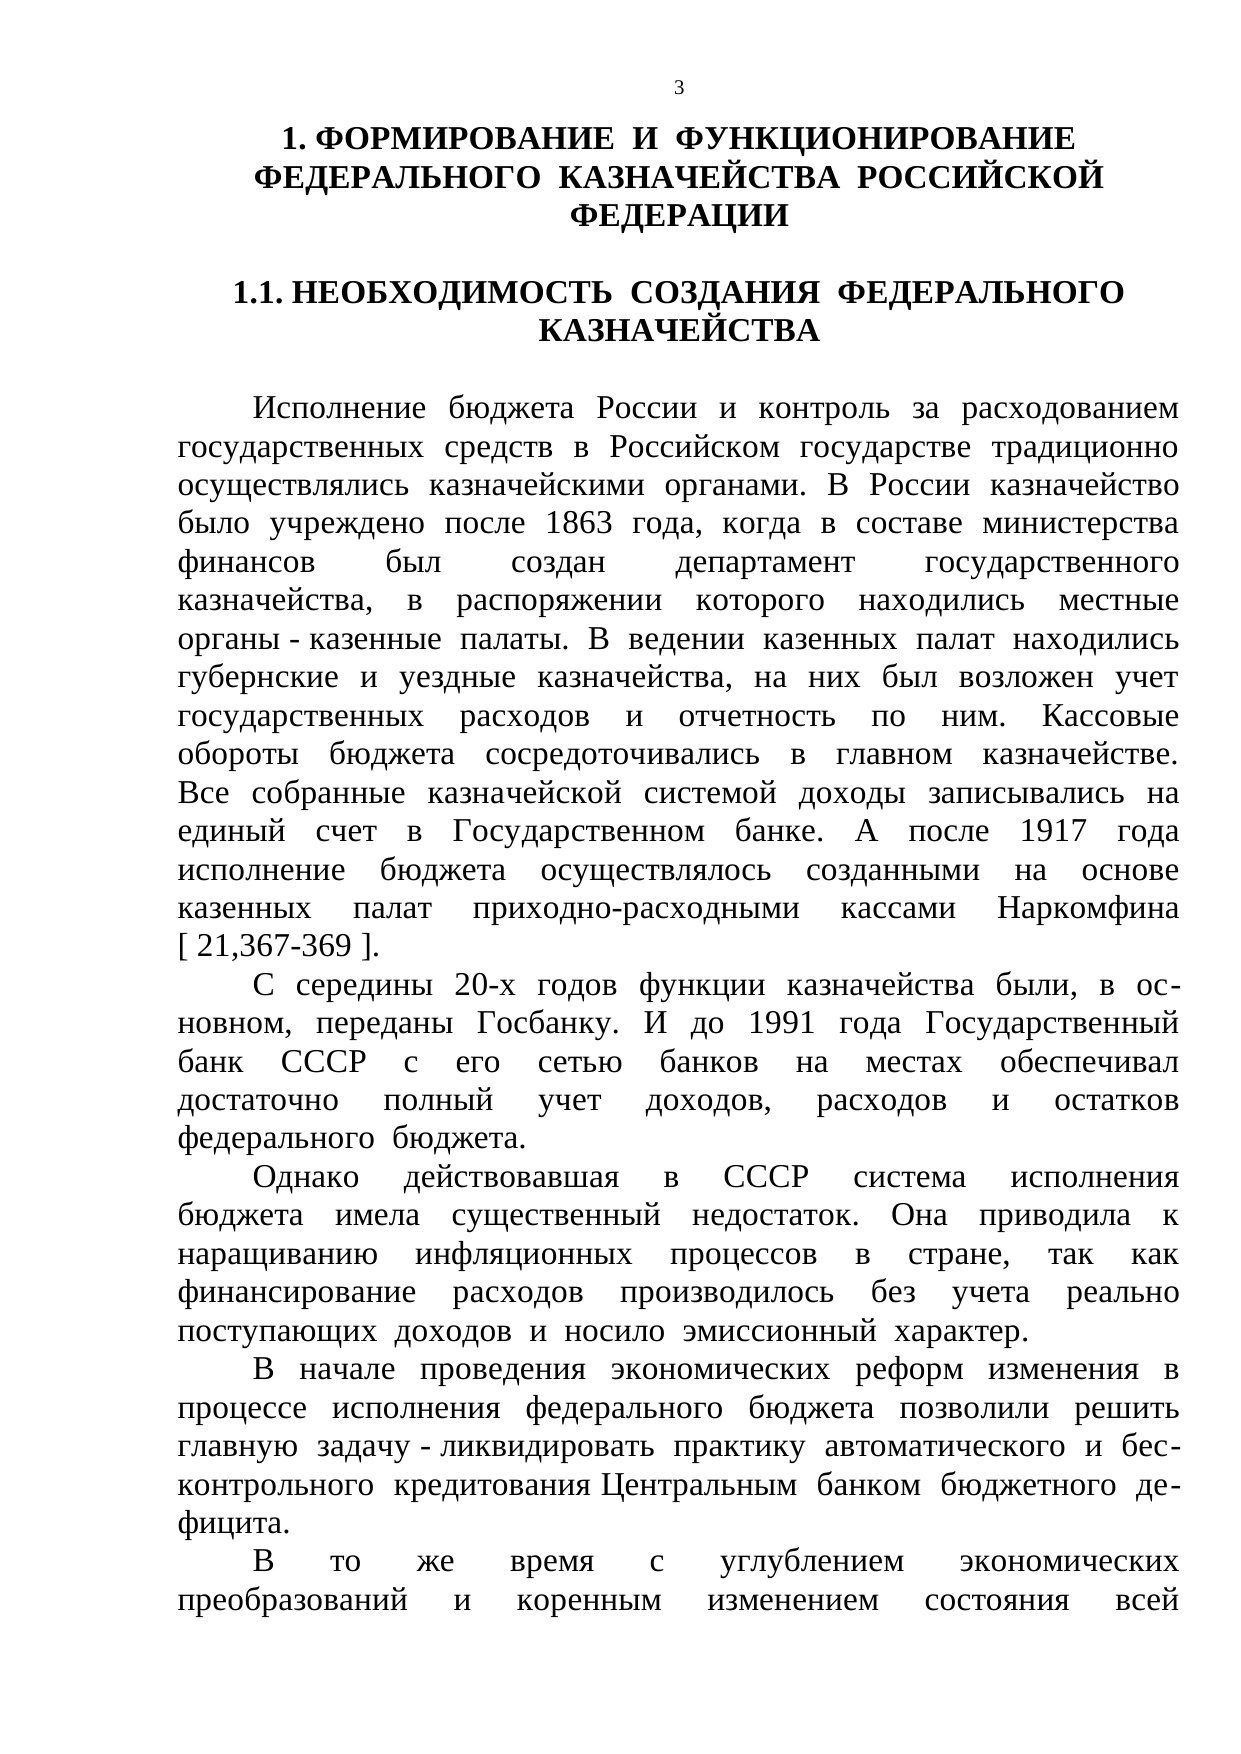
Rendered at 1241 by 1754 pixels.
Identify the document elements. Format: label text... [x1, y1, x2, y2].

text С середины 20-х годов функции казначейства были, в основном, переданы Госбанку. И до 1991 года Государственный банк СССР с его сетью банков на местах обеспечивал достаточно полный учет доходов, расходов и остатков федерального бюджета. [177, 964, 1181, 1156]
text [177, 1540, 1181, 1617]
text 1.1. НЕОБХОДИМОСТЬ СОЗДАНИЯ ФЕДЕРАЛЬНОГО КАЗНАЧЕЙСТВА [177, 272, 1181, 349]
text 1. ФОРМИРОВАНИЕ И ФУНКЦИОНИРОВАНИЕ ФЕДЕРАЛЬНОГО КАЗНАЧЕЙСТВА РОССИЙСКОЙ ФЕДЕРАЦИИ [177, 118, 1181, 233]
text Исполнение бюджета России и контроль за расходованием государственных средств в Российском государстве традиционно осуществлялись казначейскими органами. В России казначейство было учреждено после 1863 года, когда в составе министерства финансов был создан департамент государственного казначейства, в распоряжении которого находились местные органы - казенные палаты. В ведении казенных палат находились губернские и уездные казначейства, на них был возложен учет государственных расходов и отчетность по ним. Кассовые обороты бюджета сосредоточивались в главном казначействе. Все собранные казначейской системой доходы записывались на единый счет в Государственном банке. А после 1917 года исполнение бюджета осуществлялось созданными на основе казенных палат приходно-расходными кассами Наркомфина [ 21,367-369 ]. [177, 387, 1181, 964]
text Однако действовавшая в СССР система исполнения бюджета имела существенный недостаток. Она приводила к наращиванию инфляционных процессов в стране, так как финансирование расходов производилось без учета реально поступающих доходов и носило эмиссионный характер. [177, 1156, 1181, 1348]
text В начале проведения экономических реформ изменения в процессе исполнения федерального бюджета позволили решить главную задачу - ликвидировать практику автоматического и бесконтрольного кредитования Центральным банком бюджетного дефицита. [177, 1348, 1181, 1540]
